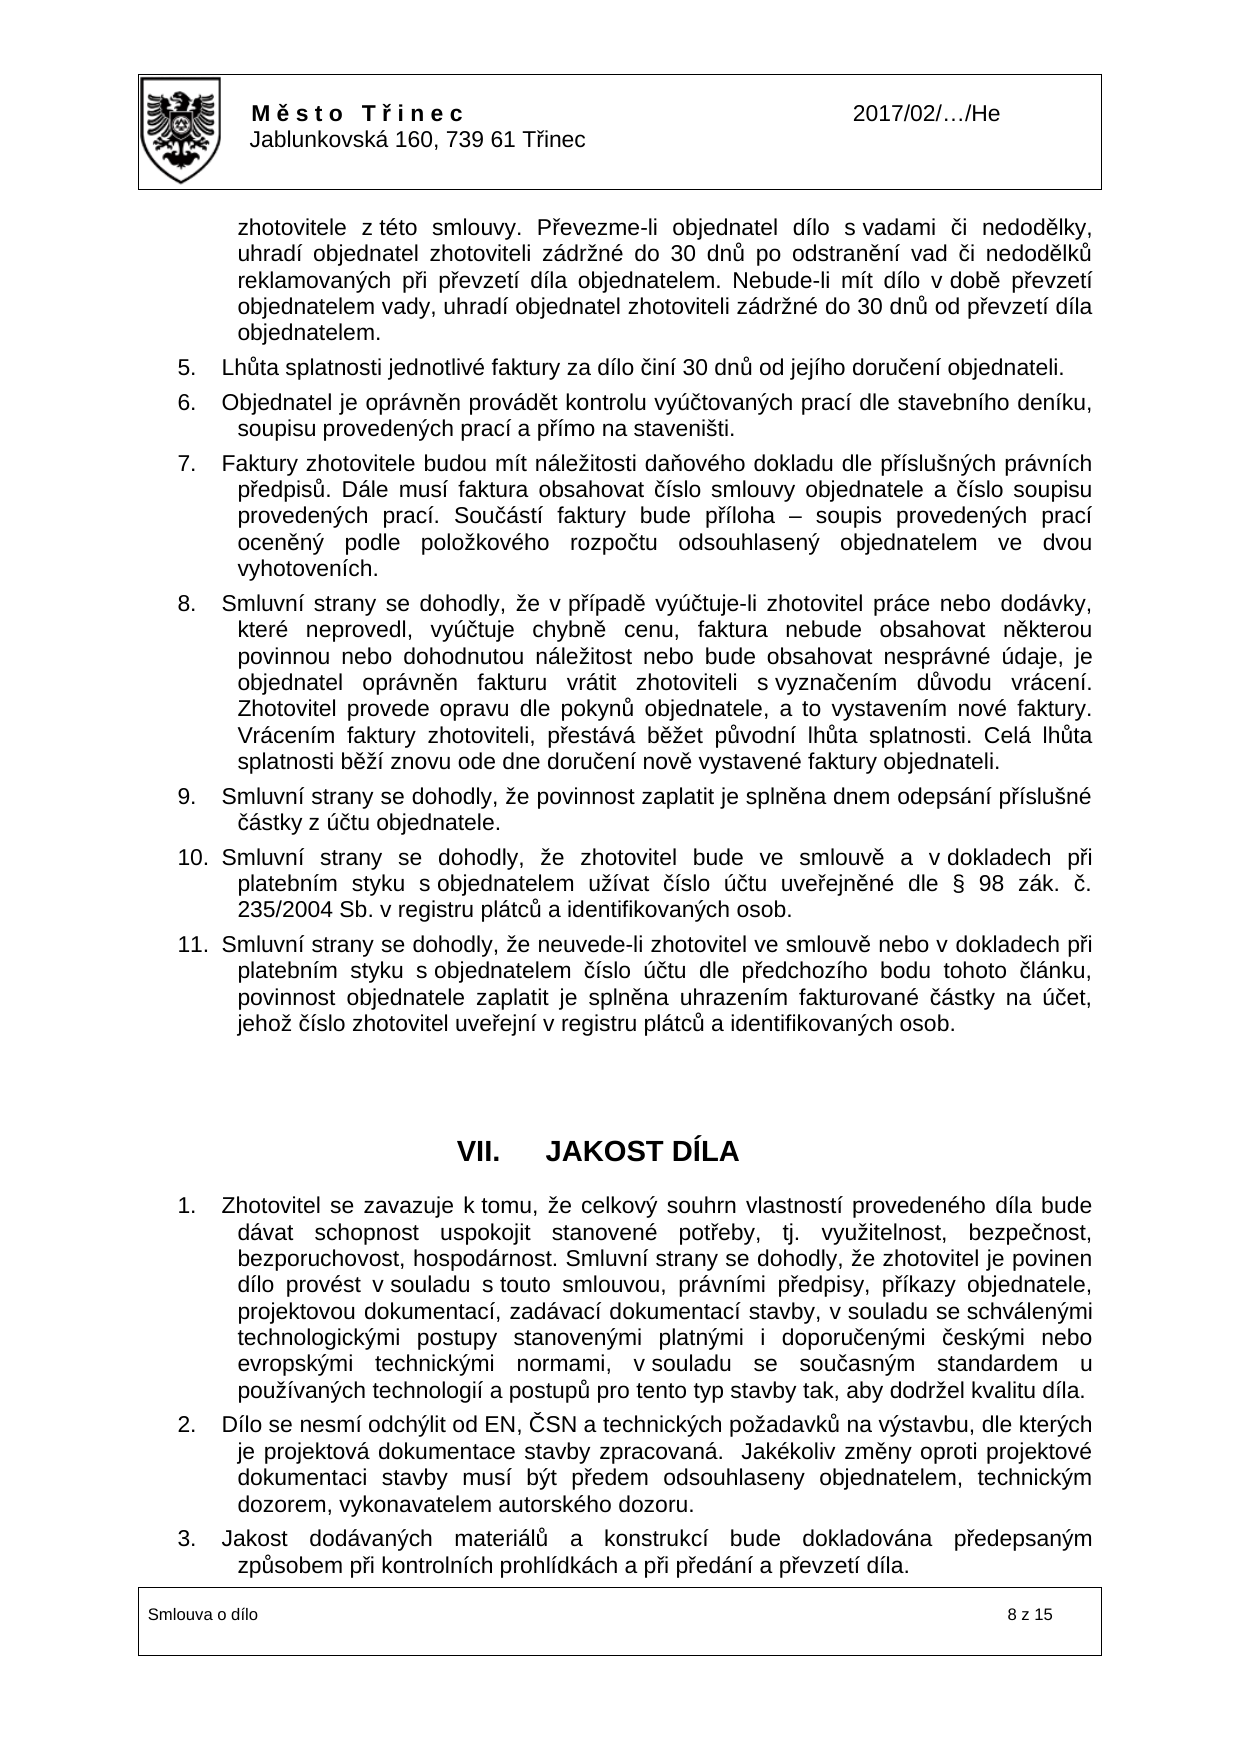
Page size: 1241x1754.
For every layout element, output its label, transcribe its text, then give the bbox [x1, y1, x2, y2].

subtitle JAKOST DÍLA [148, 1134, 1093, 1167]
subtitle 7. Faktury zhotovitele budou mít náležitosti daňového dokladu dle příslušných právních předpisů. Dále musí faktura obsahovat číslo smlouvy objednatele a číslo soupisu provedených prací. Součástí faktury bude příloha – soupis provedených prací oceněný podle položkového rozpočtu odsouhlasený objednatelem ve dvou vyhotoveních. [177, 450, 1093, 582]
subtitle 11. Smluvní strany se dohodly, že neuvede-li zhotovitel ve smlouvě nebo v dokladech při platebním styku s objednatelem číslo účtu dle předchozího bodu tohoto článku, povinnost objednatele zaplatit je splněna uhrazením fakturované částky na účet, jehož číslo zhotovitel uveřejní v registru plátců a identifikovaných osob. [177, 931, 1093, 1037]
subtitle 2. Dílo se nesmí odchýlit od EN, ČSN a technických požadavků na výstavbu, dle kterých je projektová dokumentace stavby zpracovaná. Jakékoliv změny oproti projektové dokumentaci stavby musí být předem odsouhlaseny objednatelem, technickým dozorem, vykonavatelem autorského dozoru. [177, 1411, 1093, 1517]
subtitle 6. Objednatel je oprávněn provádět kontrolu vyúčtovaných prací dle stavebního deníku, soupisu provedených prací a přímo na staveništi. [177, 389, 1093, 441]
subtitle 8. Smluvní strany se dohodly, že v případě vyúčtuje-li zhotovitel práce nebo dodávky, které neprovedl, vyúčtuje chybně cenu, faktura nebude obsahovat některou povinnou nebo dohodnutou náležitost nebo bude obsahovat nesprávné údaje, je objednatel oprávněn fakturu vrátit zhotoviteli s vyznačením důvodu vrácení. Zhotovitel provede opravu dle pokynů objednatele, a to vystavením nové faktury. Vrácením faktury zhotoviteli, přestává běžet původní lhůta splatnosti. Celá lhůta splatnosti běží znovu ode dne doručení nově vystavené faktury objednateli. [177, 590, 1093, 774]
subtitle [177, 214, 1093, 346]
subtitle 10. Smluvní strany se dohodly, že zhotovitel bude ve smlouvě a v dokladech při platebním styku s objednatelem užívat číslo účtu uveřejněné dle § 98 zák. č. 235/2004 Sb. v registru plátců a identifikovaných osob. [177, 844, 1093, 923]
subtitle 9. Smluvní strany se dohodly, že povinnost zaplatit je splněna dnem odepsání příslušné částky z účtu objednatele. [177, 783, 1093, 835]
subtitle 5. Lhůta splatnosti jednotlivé faktury za dílo činí 30 dnů od jejího doručení objednateli. [177, 354, 1093, 380]
subtitle 3. Jakost dodávaných materiálů a konstrukcí bude dokladována předepsaným způsobem při kontrolních prohlídkách a při předání a převzetí díla. [177, 1525, 1093, 1578]
subtitle 1. Zhotovitel se zavazuje k tomu, že celkový souhrn vlastností provedeného díla bude dávat schopnost uspokojit stanovené potřeby, tj. využitelnost, bezpečnost, bezporuchovost, hospodárnost. Smluvní strany se dohodly, že zhotovitel je povinen dílo provést v souladu s touto smlouvou, právními předpisy, příkazy objednatele, projektovou dokumentací, zadávací dokumentací stavby, v souladu se schválenými technologickými postupy stanovenými platnými i doporučenými českými nebo evropskými technickými normami, v souladu se současným standardem u používaných technologií a postupů pro tento typ stavby tak, aby dodržel kvalitu díla. [177, 1192, 1093, 1403]
